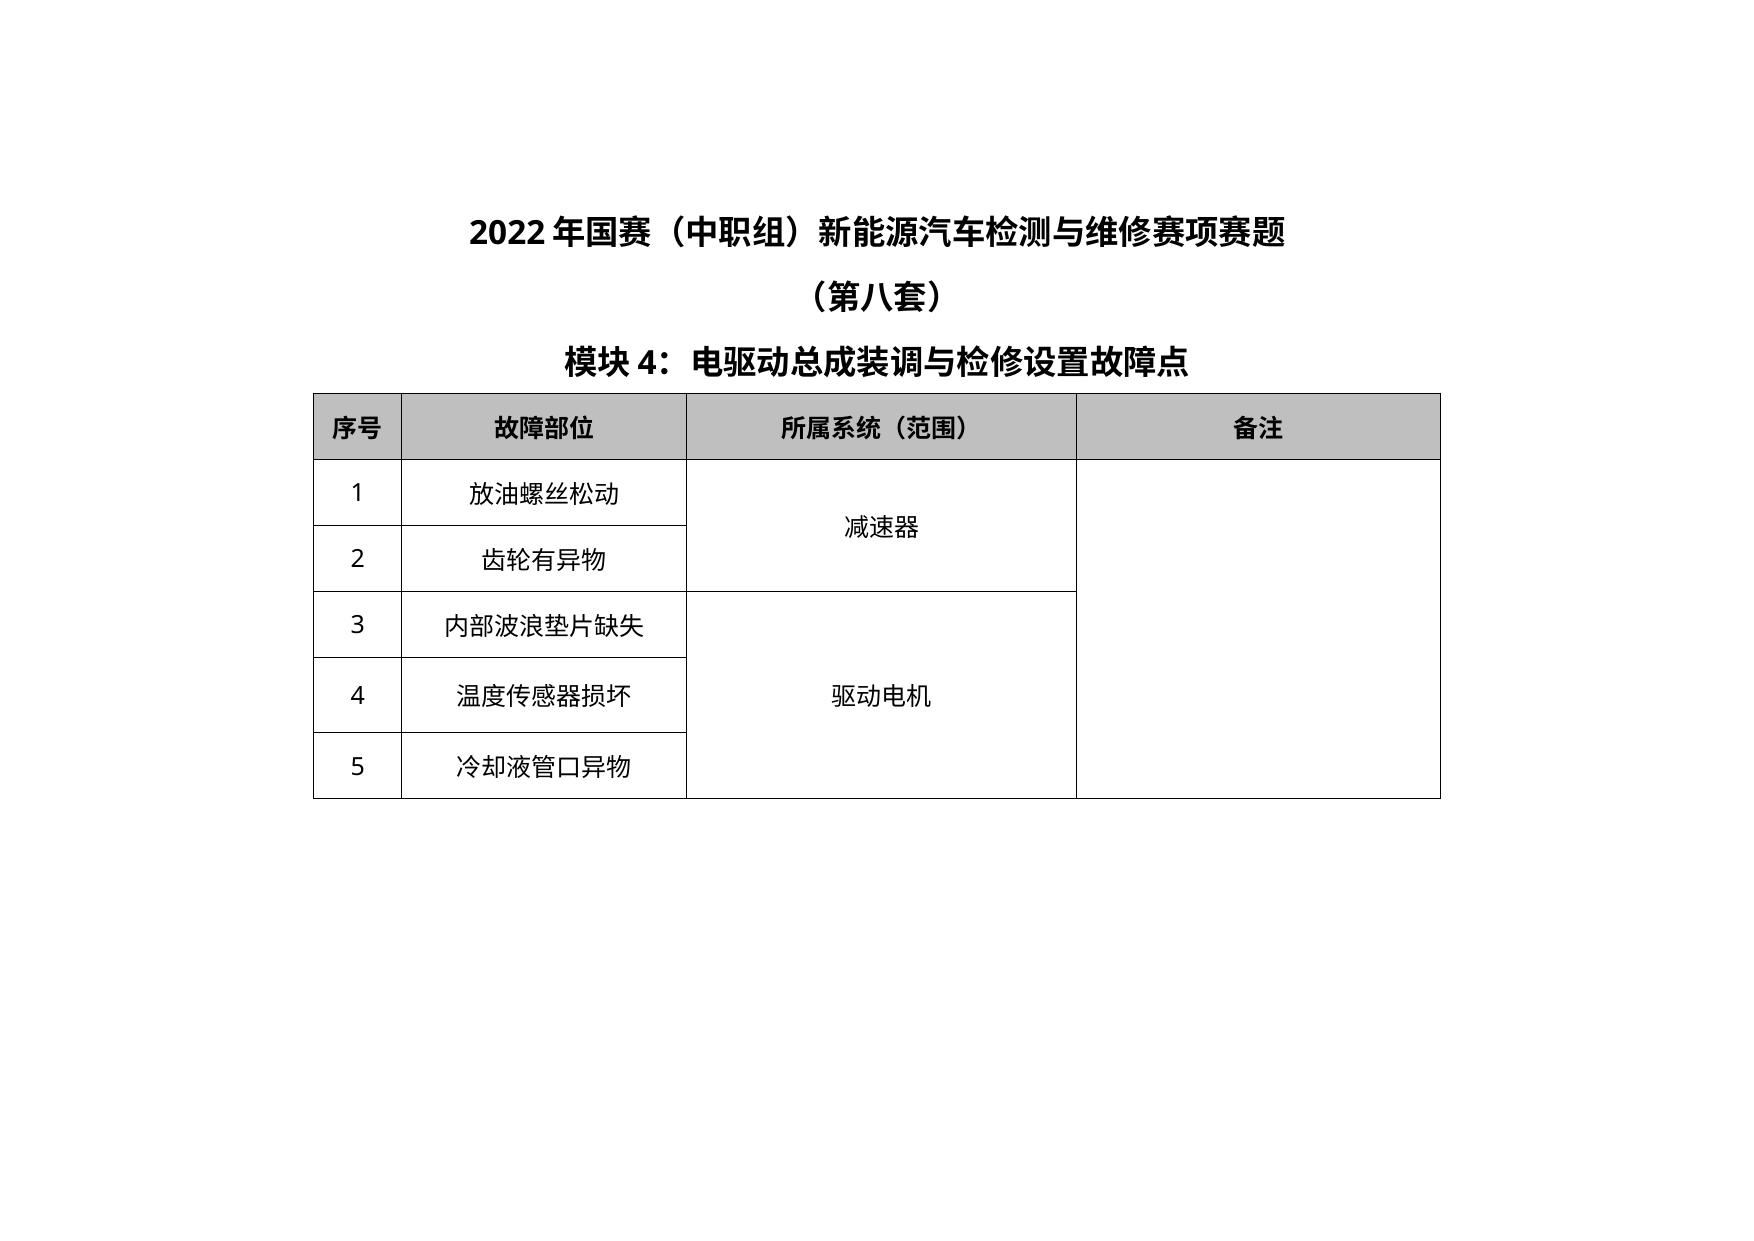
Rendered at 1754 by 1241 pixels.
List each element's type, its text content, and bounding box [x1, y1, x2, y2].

table_cell 1 [314, 460, 401, 525]
table_header 序号 [314, 394, 401, 459]
table_cell [1077, 460, 1440, 798]
table_cell 减速器 [687, 460, 1076, 591]
table_header 故障部位 [402, 394, 686, 459]
table_cell 齿轮有异物 [402, 526, 686, 591]
table_cell 4 [314, 658, 401, 732]
table_cell 驱动电机 [687, 592, 1076, 798]
table_header 备注 [1077, 394, 1440, 459]
table_cell 冷却液管口异物 [402, 733, 686, 798]
table_cell 5 [314, 733, 401, 798]
table_cell 放油螺丝松动 [402, 460, 686, 525]
subtitle 模块4：电驱动总成装调与检修设置故障点 [150, 328, 1604, 393]
table_header 所属系统（范围） [687, 394, 1076, 459]
subtitle 2022年国赛（中职组）新能源汽车检测与维修赛项赛题 [150, 198, 1604, 263]
table_cell 内部波浪垫片缺失 [402, 592, 686, 657]
table_cell 温度传感器损坏 [402, 658, 686, 732]
table_cell 2 [314, 526, 401, 591]
table_cell 3 [314, 592, 401, 657]
subtitle （第八套） [150, 263, 1604, 328]
